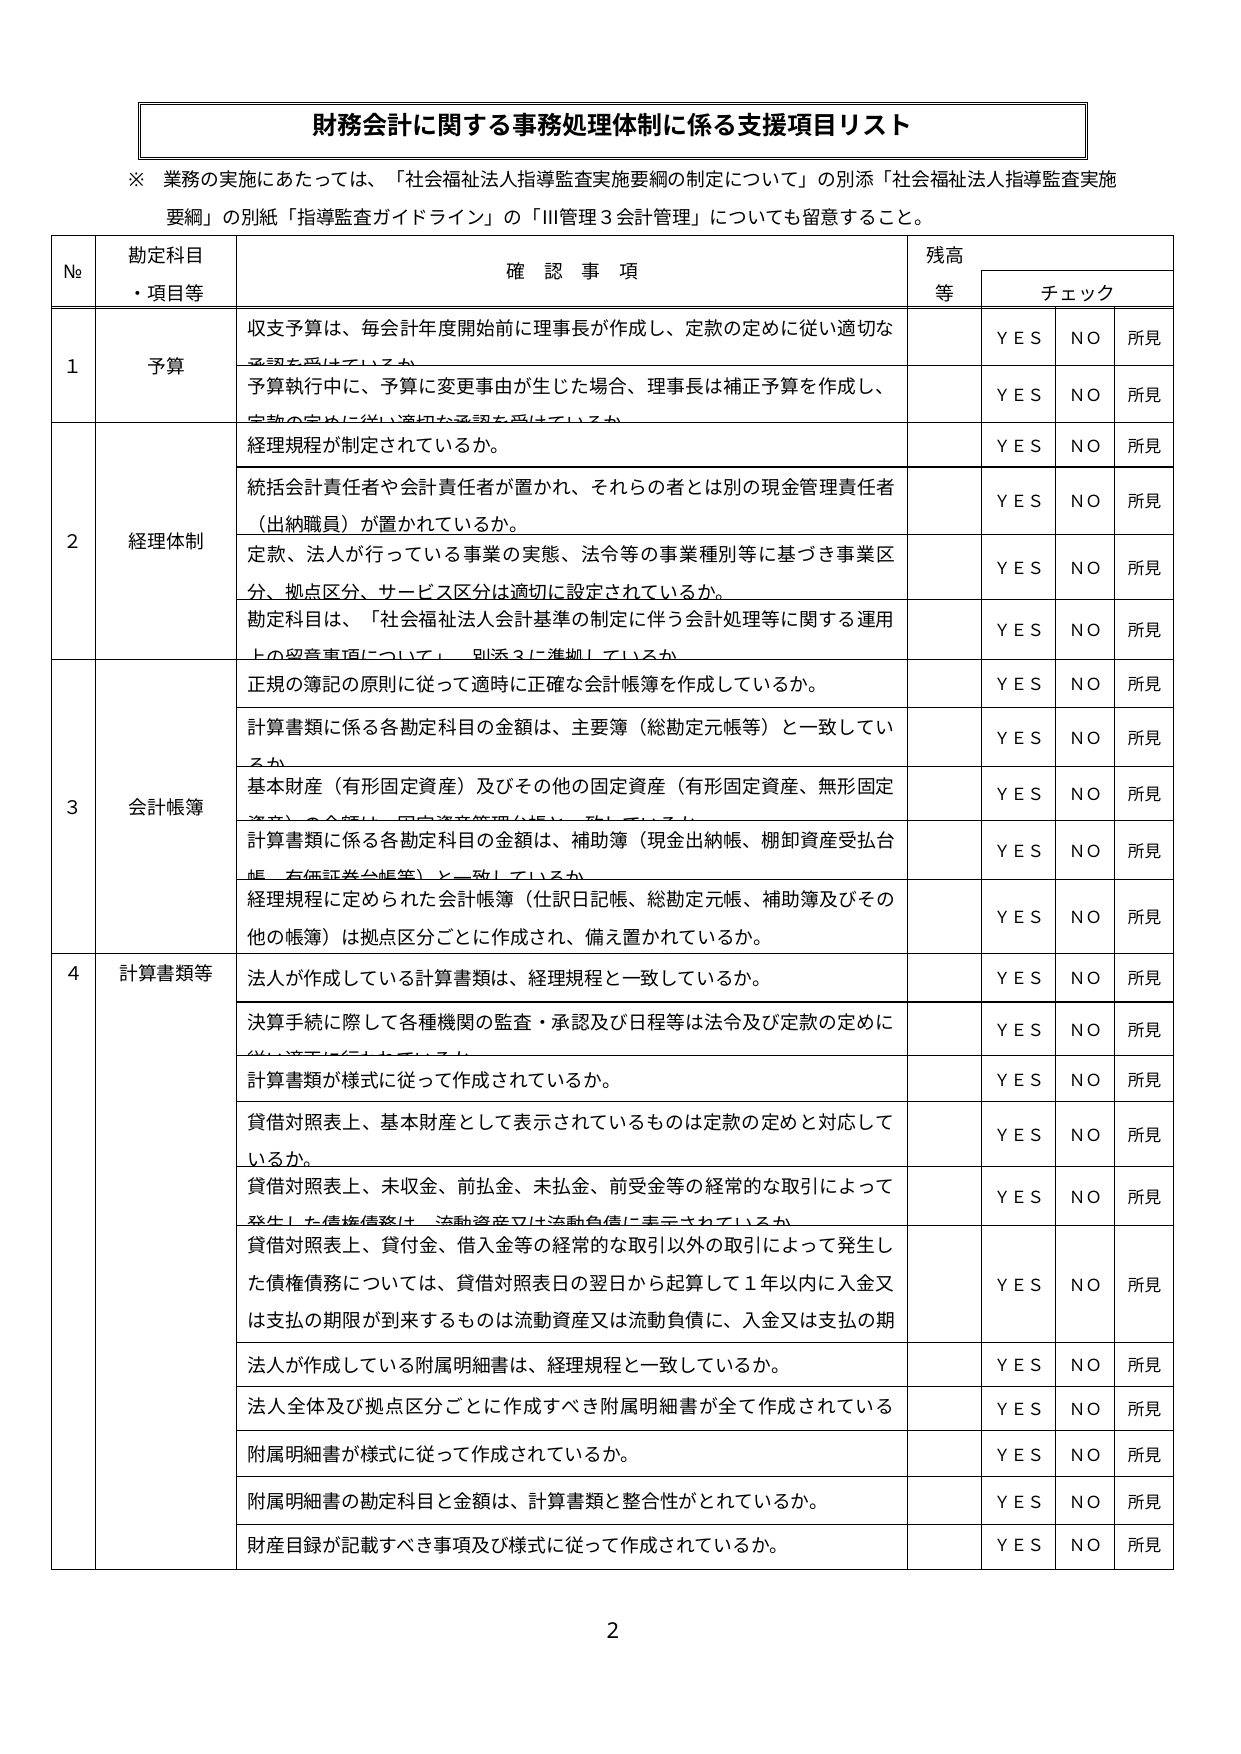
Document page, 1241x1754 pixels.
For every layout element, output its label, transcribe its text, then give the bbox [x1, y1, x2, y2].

table_cell 所見 [1115, 708, 1173, 766]
table_cell 所見 [1115, 309, 1173, 365]
table_cell 経理体制 [96, 423, 236, 659]
table_cell 所見 [1115, 1056, 1173, 1101]
table_header № [52, 236, 95, 306]
table_cell [908, 1226, 981, 1342]
table_cell [908, 660, 981, 707]
table_cell ＹＥＳ [982, 1387, 1055, 1430]
table_cell [908, 954, 981, 1001]
table_cell ＮＯ [1056, 821, 1114, 879]
table_cell ＹＥＳ [982, 1056, 1055, 1101]
table_cell ＮＯ [1056, 954, 1114, 1001]
table_cell [908, 1003, 981, 1055]
table_cell [908, 535, 981, 599]
table_cell 所見 [1115, 366, 1173, 422]
table_cell 所見 [1115, 468, 1173, 534]
table_cell 決算手続に際して各種機関の監査・承認及び日程等は法令及び定款の定めに従い適正に行われているか。 [237, 1003, 907, 1055]
table_cell ＮＯ [1056, 767, 1114, 819]
table_cell ＹＥＳ [982, 708, 1055, 766]
table_cell ３ [52, 660, 95, 953]
table_cell ＹＥＳ [982, 660, 1055, 707]
table_cell ＹＥＳ [982, 1477, 1055, 1524]
table_cell 貸借対照表上、未収金、前払金、未払金、前受金等の経常的な取引によって発生した債権債務は、流動資産又は流動負債に表示されているか。 [237, 1167, 907, 1225]
table_cell ４ [52, 954, 95, 1568]
table_cell [908, 880, 981, 953]
table_cell 法人全体及び拠点区分ごとに作成すべき附属明細書が全て作成されているか。 [237, 1387, 907, 1430]
table_cell [908, 1525, 981, 1568]
table_cell ２ [52, 423, 95, 659]
table_cell ＮＯ [1056, 1056, 1114, 1101]
table_cell [908, 821, 981, 879]
table_cell ＮＯ [1056, 1102, 1114, 1166]
table_cell ＮＯ [1056, 880, 1114, 953]
table_cell 貸借対照表上、貸付金、借入金等の経常的な取引以外の取引によって発生した債権債務については、貸借対照表日の翌日から起算して１年以内に入金又は支払の期限が到来するものは流動資産又は流動負債に、入金又は支払の期限が１年を超えて到来するものは固定資産又は固定負債に表示されているか。 [237, 1226, 907, 1342]
table_cell 会計帳簿 [96, 660, 236, 953]
table_cell [908, 1343, 981, 1386]
table_cell 所見 [1115, 600, 1173, 659]
table_cell チェック [982, 271, 1173, 306]
table_cell [908, 1056, 981, 1101]
table_cell 経理規程が制定されているか。 [237, 423, 907, 466]
table_cell ＮＯ [1056, 1003, 1114, 1055]
table_cell ＮＯ [1056, 309, 1114, 365]
table_cell 所見 [1115, 1387, 1173, 1430]
table_cell 所見 [1115, 1431, 1173, 1476]
table_cell ＮＯ [1056, 1477, 1114, 1524]
table_cell 所見 [1115, 1477, 1173, 1524]
table_cell ＮＯ [1056, 1167, 1114, 1225]
table_header [982, 236, 1173, 270]
table_cell ＹＥＳ [982, 309, 1055, 365]
table_cell 定款、法人が行っている事業の実態、法令等の事業種別等に基づき事業区分、拠点区分、サービス区分は適切に設定されているか。 [237, 535, 907, 599]
table_cell ＮＯ [1056, 1343, 1114, 1386]
table_cell 所見 [1115, 1343, 1173, 1386]
table_cell [908, 1431, 981, 1476]
table_cell 所見 [1115, 1003, 1173, 1055]
table_cell ＹＥＳ [982, 1525, 1055, 1568]
table_cell 計算書類等 [96, 954, 236, 1568]
table_cell 所見 [1115, 1226, 1173, 1342]
table_cell ＮＯ [1056, 468, 1114, 534]
table_header 残高等 [908, 236, 982, 306]
table_cell ＮＯ [1056, 535, 1114, 599]
table_cell [908, 423, 981, 466]
table_cell [908, 468, 981, 534]
table_cell 所見 [1115, 880, 1173, 953]
table_cell ＹＥＳ [982, 366, 1055, 422]
table_cell 所見 [1115, 660, 1173, 707]
table_cell ＹＥＳ [982, 821, 1055, 879]
table_cell [908, 366, 981, 422]
table_cell ＮＯ [1056, 660, 1114, 707]
table_cell 所見 [1115, 423, 1173, 466]
table_cell 経理規程に定められた会計帳簿（仕訳日記帳、総勘定元帳、補助簿及びその他の帳簿）は拠点区分ごとに作成され、備え置かれているか。 [237, 880, 907, 953]
table_cell ＹＥＳ [982, 954, 1055, 1001]
table_cell 貸借対照表上、基本財産として表示されているものは定款の定めと対応しているか。 [237, 1102, 907, 1166]
table_cell 附属明細書が様式に従って作成されているか。 [237, 1431, 907, 1476]
table_cell 附属明細書の勘定科目と金額は、計算書類と整合性がとれているか。 [237, 1477, 907, 1524]
table_cell ＮＯ [1056, 1431, 1114, 1476]
table_header 勘定科目 ・項目等 [96, 236, 236, 306]
table_cell 所見 [1115, 1167, 1173, 1225]
table_cell 収支予算は、毎会計年度開始前に理事長が作成し、定款の定めに従い適切な承認を受けているか。 [237, 309, 907, 365]
table_cell 財産目録が記載すべき事項及び様式に従って作成されているか。 [237, 1525, 907, 1568]
table_cell 計算書類に係る各勘定科目の金額は、主要簿（総勘定元帳等）と一致しているか。 [237, 708, 907, 766]
table_cell ＹＥＳ [982, 468, 1055, 534]
table_cell 計算書類に係る各勘定科目の金額は、補助簿（現金出納帳、棚卸資産受払台帳、有価証券台帳等）と一致しているか。 [237, 821, 907, 879]
table_cell 予算執行中に、予算に変更事由が生じた場合、理事長は補正予算を作成し、定款の定めに従い適切な承認を受けているか。 [237, 366, 907, 422]
table_cell 計算書類が様式に従って作成されているか。 [237, 1056, 907, 1101]
text ※ 業務の実施にあたっては、「社会福祉法人指導監査実施要綱の制定について」の別添「社会福祉法人指導監査実施要綱」の別紙「指導監査ガイドライン」の「Ⅲ管理３会計管理」についても留意すること。 [128, 160, 1122, 235]
table_cell 所見 [1115, 535, 1173, 599]
table_cell ＹＥＳ [982, 423, 1055, 466]
table_cell ＹＥＳ [982, 600, 1055, 659]
table_cell ＮＯ [1056, 1387, 1114, 1430]
table_cell 法人が作成している計算書類は、経理規程と一致しているか。 [237, 954, 907, 1001]
table_cell ＹＥＳ [982, 1343, 1055, 1386]
table_cell 所見 [1115, 954, 1173, 1001]
table_header 財務会計に関する事務処理体制に係る支援項目リスト [141, 105, 1085, 157]
table_cell [908, 767, 981, 819]
table_cell ＮＯ [1056, 423, 1114, 466]
table_cell 正規の簿記の原則に従って適時に正確な会計帳簿を作成しているか。 [237, 660, 907, 707]
table_cell 基本財産（有形固定資産）及びその他の固定資産（有形固定資産、無形固定資産）の金額は、固定資産管理台帳と一致しているか。 [237, 767, 907, 819]
table_cell [908, 1387, 981, 1430]
table_cell ＹＥＳ [982, 1102, 1055, 1166]
table_header 確 認 事 項 [237, 236, 907, 306]
table_cell 所見 [1115, 767, 1173, 819]
table_cell [908, 309, 981, 365]
table_cell [908, 1167, 981, 1225]
table_cell [908, 1102, 981, 1166]
table_cell 所見 [1115, 1102, 1173, 1166]
table_cell ＮＯ [1056, 600, 1114, 659]
table_cell 勘定科目は、「社会福祉法人会計基準の制定に伴う会計処理等に関する運用上の留意事項について」 別添３に準拠しているか。 [237, 600, 907, 659]
table_cell １ [52, 309, 95, 422]
table_cell ＮＯ [1056, 366, 1114, 422]
table_cell ＮＯ [1056, 1525, 1114, 1568]
table_cell 予算 [96, 309, 236, 422]
table_cell ＹＥＳ [982, 1167, 1055, 1225]
table_cell [908, 1477, 981, 1524]
table_cell ＹＥＳ [982, 1226, 1055, 1342]
table_cell 統括会計責任者や会計責任者が置かれ、それらの者とは別の現金管理責任者（出納職員）が置かれているか。 [237, 468, 907, 534]
table_cell ＹＥＳ [982, 880, 1055, 953]
table_cell ＹＥＳ [982, 535, 1055, 599]
table_cell 法人が作成している附属明細書は、経理規程と一致しているか。 [237, 1343, 907, 1386]
table_cell ＹＥＳ [982, 767, 1055, 819]
table_cell ＮＯ [1056, 1226, 1114, 1342]
table_cell ＮＯ [1056, 708, 1114, 766]
table_cell [908, 600, 981, 659]
table_cell 所見 [1115, 821, 1173, 879]
table_cell ＹＥＳ [982, 1003, 1055, 1055]
table_cell [908, 708, 981, 766]
table_cell 所見 [1115, 1525, 1173, 1568]
table_cell ＹＥＳ [982, 1431, 1055, 1476]
